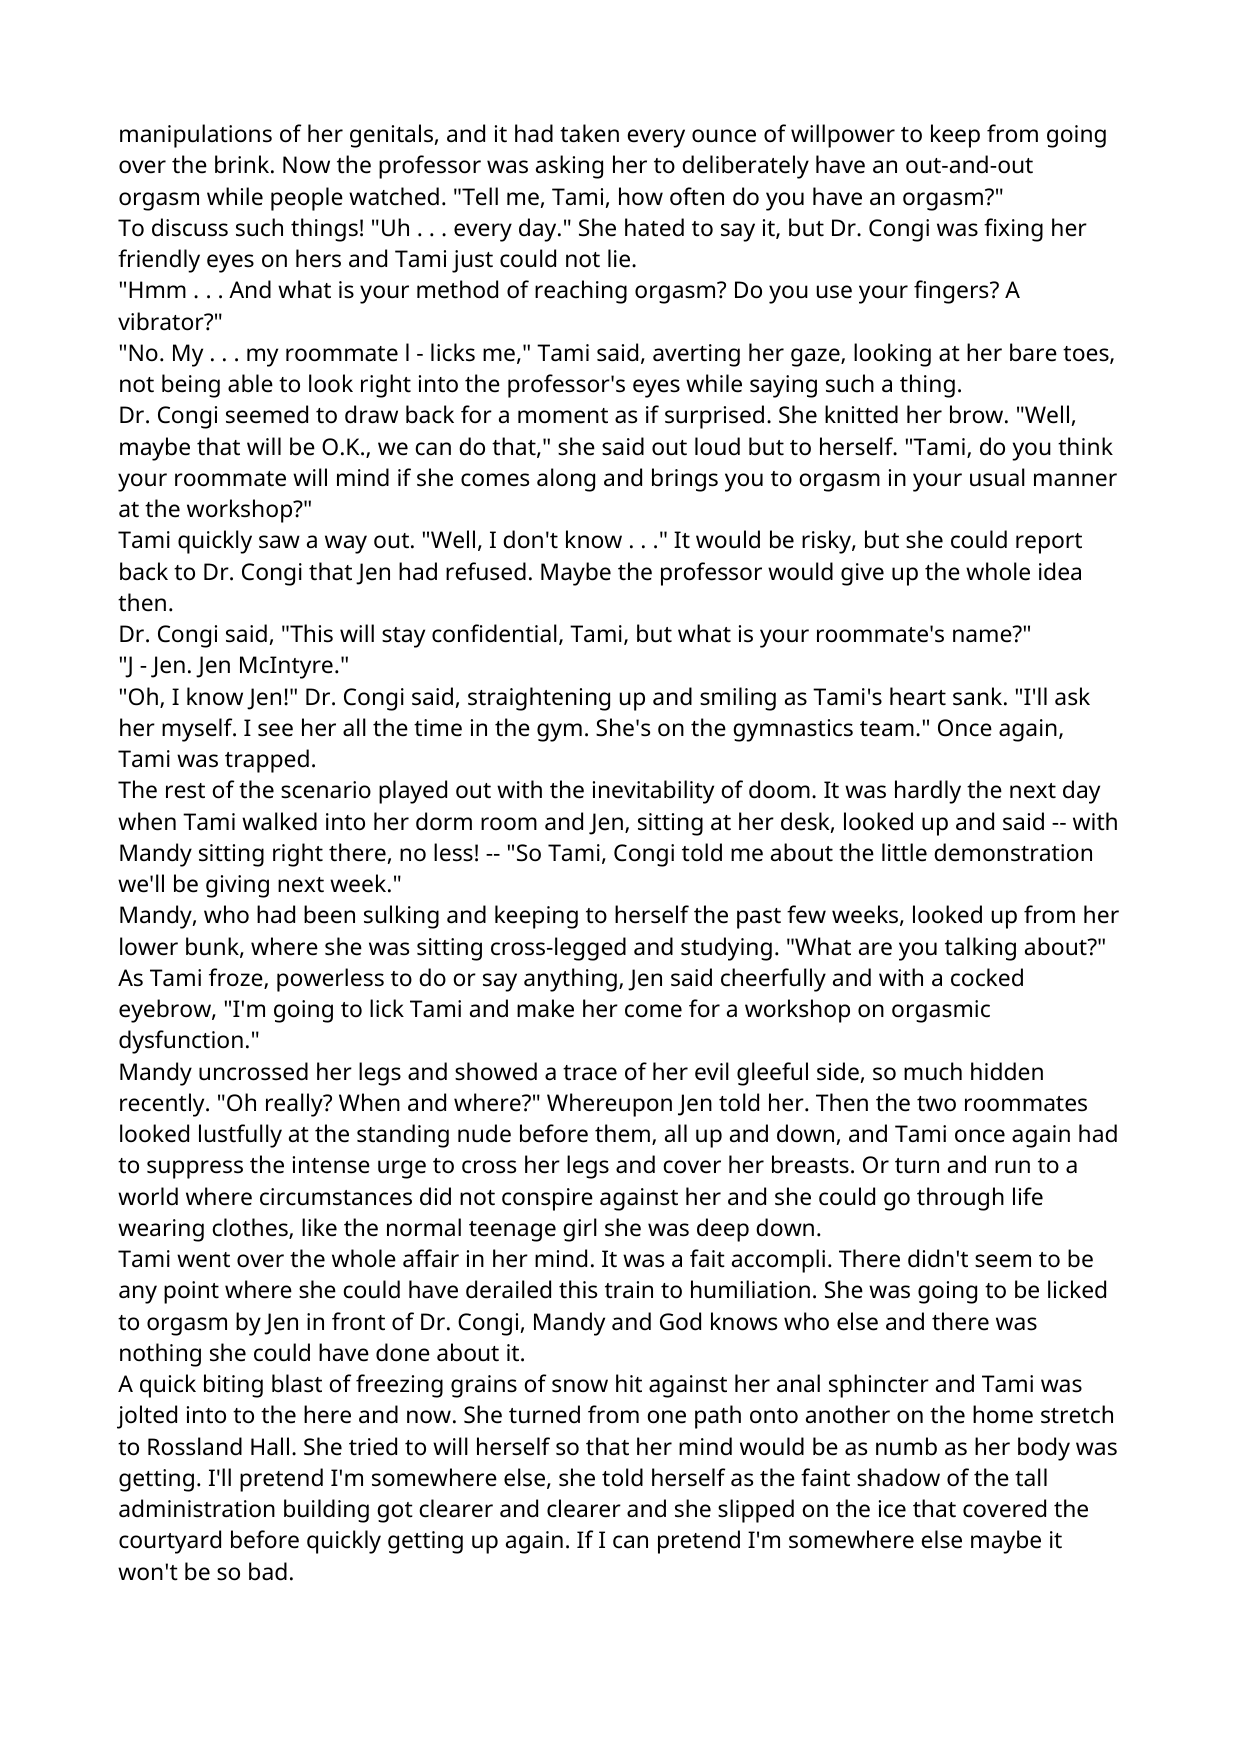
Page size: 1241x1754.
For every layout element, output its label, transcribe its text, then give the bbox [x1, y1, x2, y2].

text Tami went over the whole affair in her mind. It was a fait accompli. There didn't seem to be any point where she could have derailed this train to humiliation. She was going to be licked to orgasm by Jen in front of Dr. Congi, Mandy and God knows who else and there was nothing she could have done about it. [118, 1243, 1122, 1368]
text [118, 118, 1122, 212]
text Dr. Congi seemed to draw back for a moment as if surprised. She knitted her brow. "Well, maybe that will be O.K., we can do that," she said out loud but to herself. "Tami, do you think your roommate will mind if she comes along and brings you to orgasm in your usual manner at the workshop?" [118, 399, 1122, 524]
text "No. My . . . my roommate l - licks me," Tami said, averting her gaze, looking at her bare toes, not being able to look right into the professor's eyes while saying such a thing. [118, 337, 1122, 399]
text Mandy uncrossed her legs and showed a trace of her evil gleeful side, so much hidden recently. "Oh really? When and where?" Whereupon Jen told her. Then the two roommates looked lustfully at the standing nude before them, all up and down, and Tami once again had to suppress the intense urge to cross her legs and cover her breasts. Or turn and run to a world where circumstances did not conspire against her and she could go through life wearing clothes, like the normal teenage girl she was deep down. [118, 1056, 1122, 1243]
text "Oh, I know Jen!" Dr. Congi said, straightening up and smiling as Tami's heart sank. "I'll ask her myself. I see her all the time in the gym. She's on the gymnastics team." Once again, Tami was trapped. [118, 681, 1122, 774]
text "Hmm . . . And what is your method of reaching orgasm? Do you use your fingers? A vibrator?" [118, 274, 1122, 337]
text Dr. Congi said, "This will stay confidential, Tami, but what is your roommate's name?" [118, 618, 1122, 649]
text To discuss such things! "Uh . . . every day." She hated to say it, but Dr. Congi was fixing her friendly eyes on hers and Tami just could not lie. [118, 212, 1122, 274]
text The rest of the scenario played out with the inevitability of doom. It was hardly the next day when Tami walked into her dorm room and Jen, sitting at her desk, looked up and said -- with Mandy sitting right there, no less! -- "So Tami, Congi told me about the little demonstration we'll be giving next week." [118, 774, 1122, 899]
text Tami quickly saw a way out. "Well, I don't know . . ." It would be risky, but she could report back to Dr. Congi that Jen had refused. Maybe the professor would give up the whole idea then. [118, 524, 1122, 618]
text Mandy, who had been sulking and keeping to herself the past few weeks, looked up from her lower bunk, where she was sitting cross-legged and studying. "What are you talking about?" [118, 899, 1122, 962]
text A quick biting blast of freezing grains of snow hit against her anal sphincter and Tami was jolted into to the here and now. She turned from one path onto another on the home stretch to Rossland Hall. She tried to will herself so that her mind would be as numb as her body was getting. I'll pretend I'm somewhere else, she told herself as the faint shadow of the tall administration building got clearer and clearer and she slipped on the ice that covered the courtyard before quickly getting up again. If I can pretend I'm somewhere else maybe it won't be so bad. [118, 1368, 1122, 1587]
text As Tami froze, powerless to do or say anything, Jen said cheerfully and with a cocked eyebrow, "I'm going to lick Tami and make her come for a workshop on orgasmic dysfunction." [118, 962, 1122, 1056]
text "J - Jen. Jen McIntyre." [118, 649, 1122, 681]
